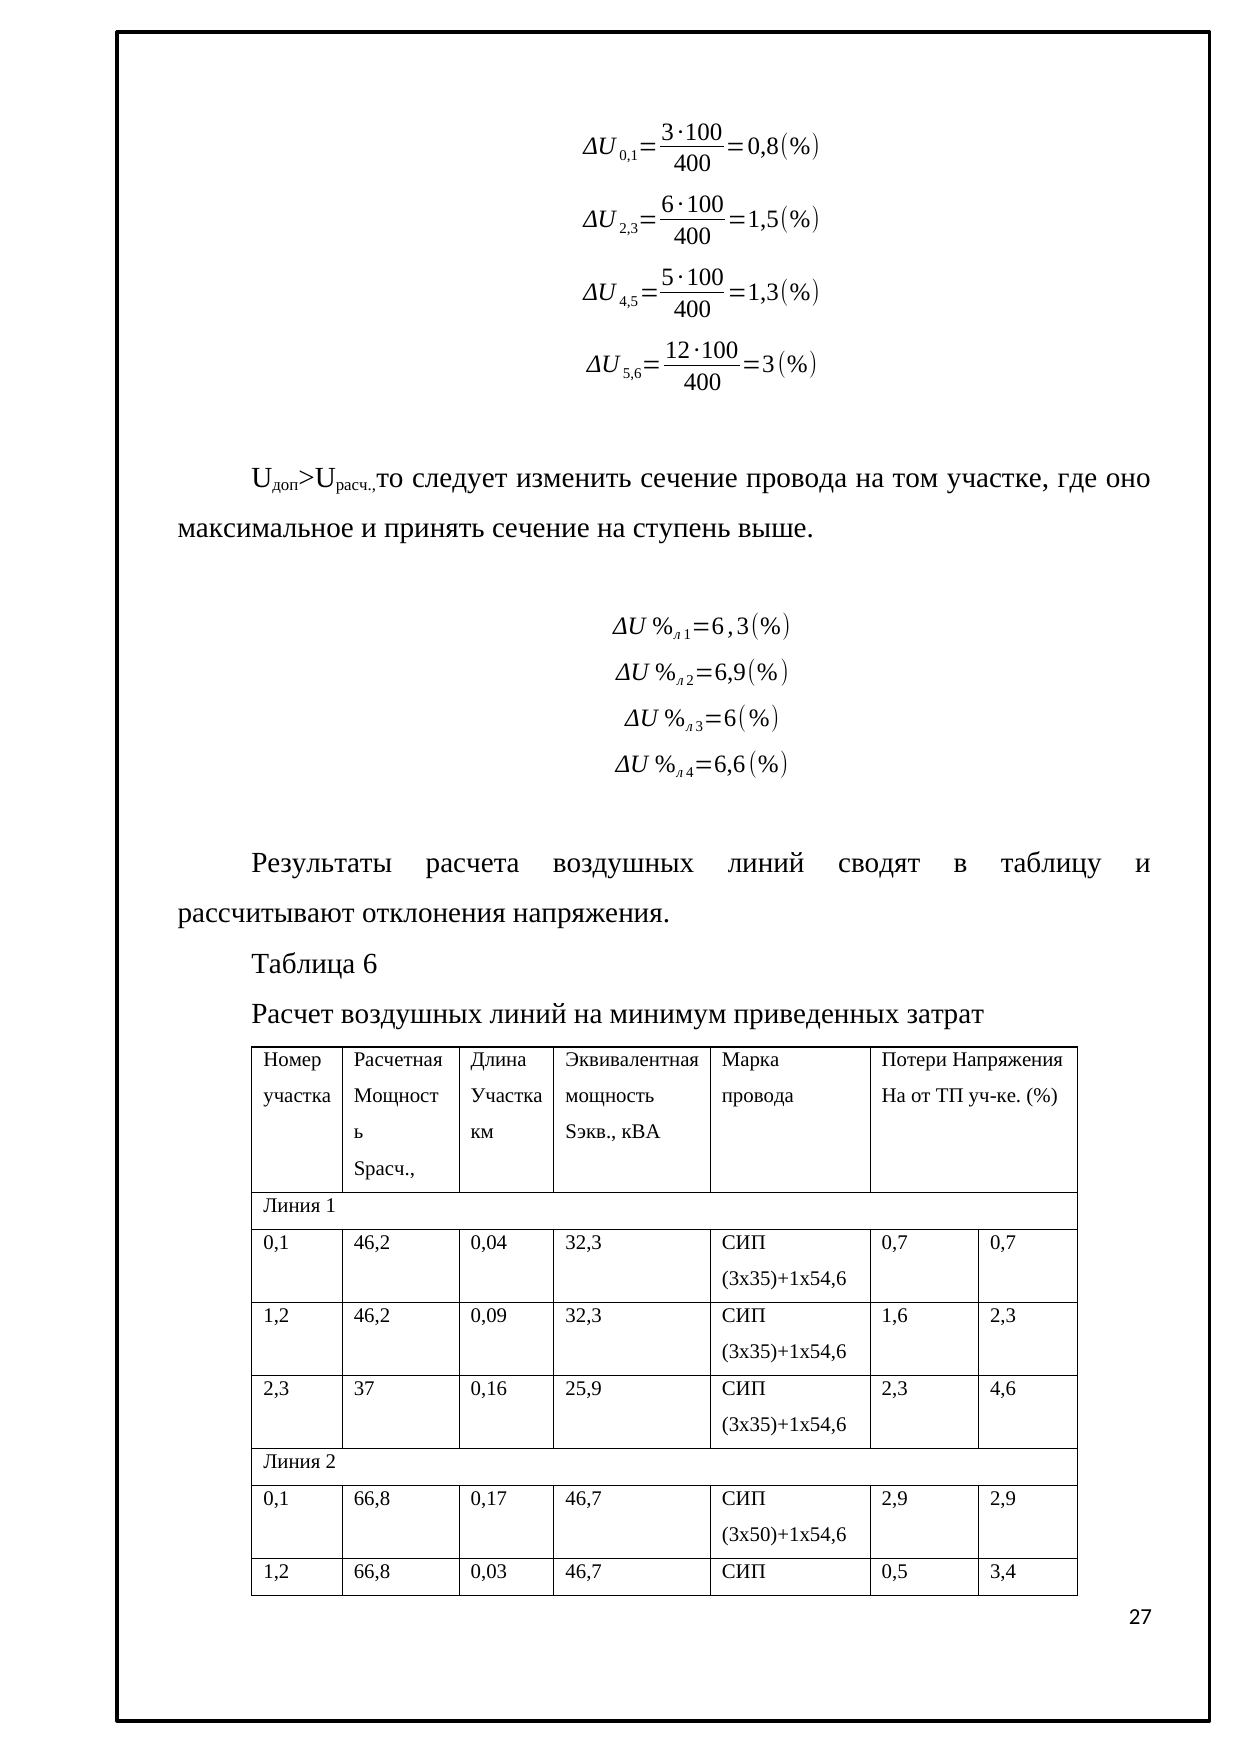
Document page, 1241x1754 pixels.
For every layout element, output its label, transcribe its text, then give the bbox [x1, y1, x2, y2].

table_cell 46,2 [343, 1230, 459, 1302]
table_cell 0,16 [460, 1376, 553, 1448]
table_header Марка провода [711, 1048, 870, 1192]
text Расчет воздушных линий на минимум приведенных затрат [177, 996, 1152, 1029]
table_cell 1,6 [871, 1303, 978, 1375]
table_cell 0,1 [252, 1230, 342, 1302]
table_header Эквивалентная мощность Sэкв., кВА [554, 1048, 710, 1192]
table_cell 66,8 [343, 1559, 459, 1595]
table_cell 46,2 [343, 1303, 459, 1375]
text Uдоп>Uрасч.,то следует изменить сечение провода на том участке, где оно максимальное и принять сечение на ступень выше. [177, 460, 1152, 544]
table_cell 0,04 [460, 1230, 553, 1302]
table_cell 2,9 [979, 1486, 1077, 1558]
table_cell СИП (3х35)+1х54,6 [711, 1303, 870, 1375]
table_cell СИП (3х50)+1х54,6 [711, 1486, 870, 1558]
table_cell 32,3 [554, 1230, 710, 1302]
table_cell 32,3 [554, 1303, 710, 1375]
table_header Расчетная Мощность Sрасч., [343, 1048, 459, 1192]
table_cell 37 [343, 1376, 459, 1448]
table_cell 1,2 [252, 1303, 342, 1375]
table_cell СИП (3х35)+1х54,6 [711, 1230, 870, 1302]
table_cell 2,3 [871, 1376, 978, 1448]
table_cell СИП (3х50)+1х54,6 [711, 1559, 870, 1595]
table_cell 0,7 [979, 1230, 1077, 1302]
table_cell 0,7 [871, 1230, 978, 1302]
table_cell СИП (3х35)+1х54,6 [711, 1376, 870, 1448]
table_cell 0,1 [252, 1486, 342, 1558]
table_cell 2,3 [979, 1303, 1077, 1375]
table_cell 25,9 [554, 1376, 710, 1448]
table_header Номер участка [252, 1048, 342, 1192]
table_cell 1,2 [252, 1559, 342, 1595]
table_cell 46,7 [554, 1559, 710, 1595]
table_cell 0,17 [460, 1486, 553, 1558]
table_header Длина Участка км [460, 1048, 553, 1192]
table_cell 0,5 [871, 1559, 978, 1595]
table_cell 2,3 [252, 1376, 342, 1448]
table_cell 0,03 [460, 1559, 553, 1595]
table_cell 2,9 [871, 1486, 978, 1558]
table_cell Линия 1 [252, 1193, 1077, 1229]
table_cell 0,09 [460, 1303, 553, 1375]
table_header Потери Напряжения На от ТП уч-ке. (%) [871, 1048, 1077, 1192]
table_cell Линия 2 [252, 1449, 1077, 1485]
table_cell 66,8 [343, 1486, 459, 1558]
table_cell 4,6 [979, 1376, 1077, 1448]
table_cell 46,7 [554, 1486, 710, 1558]
text Результаты расчета воздушных линий сводят в таблицу и рассчитывают отклонения напряжения. [177, 845, 1152, 929]
text Таблица 6 [177, 946, 1152, 979]
table_cell 3,4 [979, 1559, 1077, 1595]
